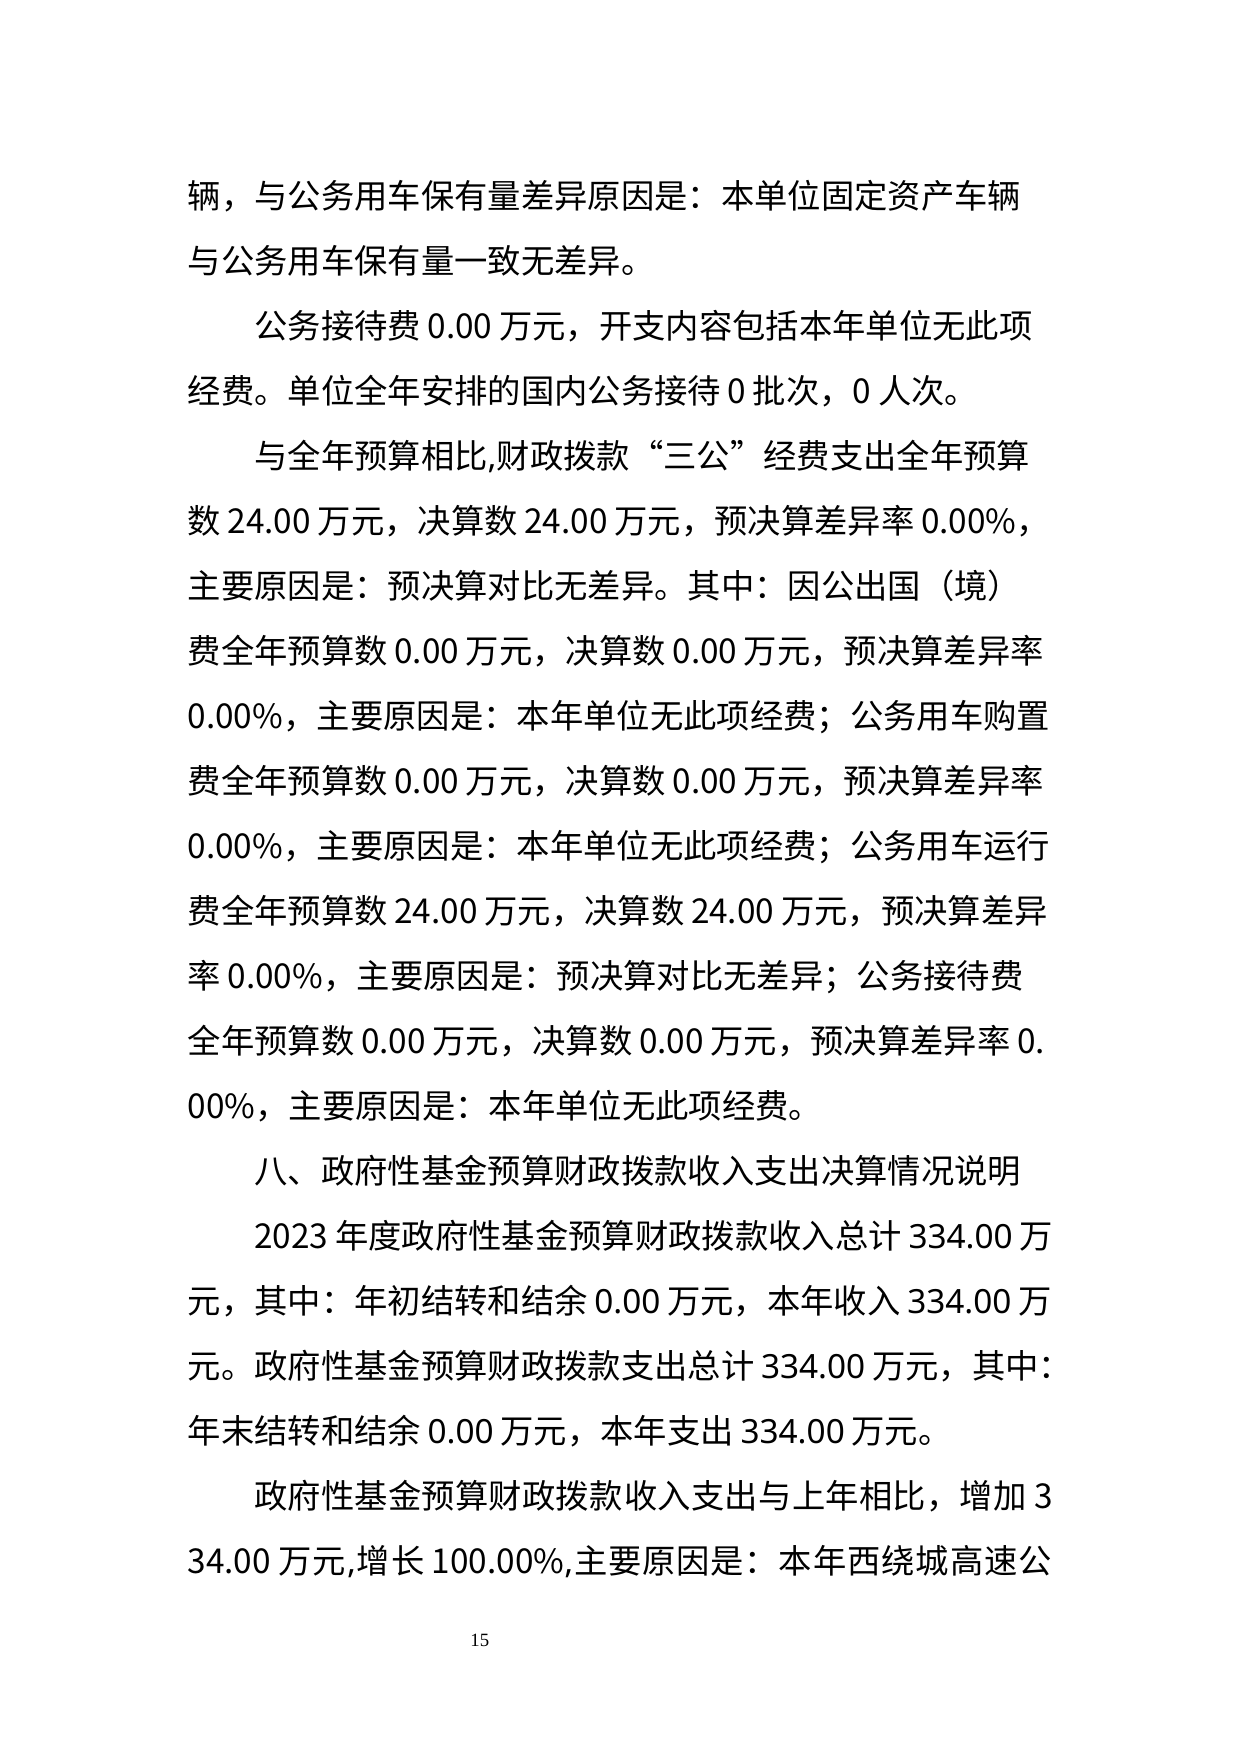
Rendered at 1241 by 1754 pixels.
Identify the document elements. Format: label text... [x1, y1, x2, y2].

text 公务接待费0.00万元，开支内容包括本年单位无此项经费。单位全年安排的国内公务接待0批次，0人次。 [187, 292, 1053, 422]
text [187, 1462, 1053, 1592]
text 2023年度政府性基金预算财政拨款收入总计334.00万元，其中：年初结转和结余0.00万元，本年收入334.00万元。政府性基金预算财政拨款支出总计334.00万元，其中：年末结转和结余0.00万元，本年支出334.00万元。 [187, 1202, 1053, 1462]
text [187, 162, 1053, 292]
text 八、政府性基金预算财政拨款收入支出决算情况说明 [187, 1137, 1053, 1202]
text 与全年预算相比,财政拨款“三公”经费支出全年预算数24.00万元，决算数24.00万元，预决算差异率0.00%，主要原因是：预决算对比无差异。其中：因公出国（境）费全年预算数0.00万元，决算数0.00万元，预决算差异率0.00%，主要原因是：本年单位无此项经费；公务用车购置费全年预算数0.00万元，决算数0.00万元，预决算差异率0.00%，主要原因是：本年单位无此项经费；公务用车运行费全年预算数24.00万元，决算数24.00万元，预决算差异率0.00%，主要原因是：预决算对比无差异；公务接待费全年预算数0.00万元，决算数0.00万元，预决算差异率0.00%，主要原因是：本年单位无此项经费。 [187, 422, 1053, 1137]
